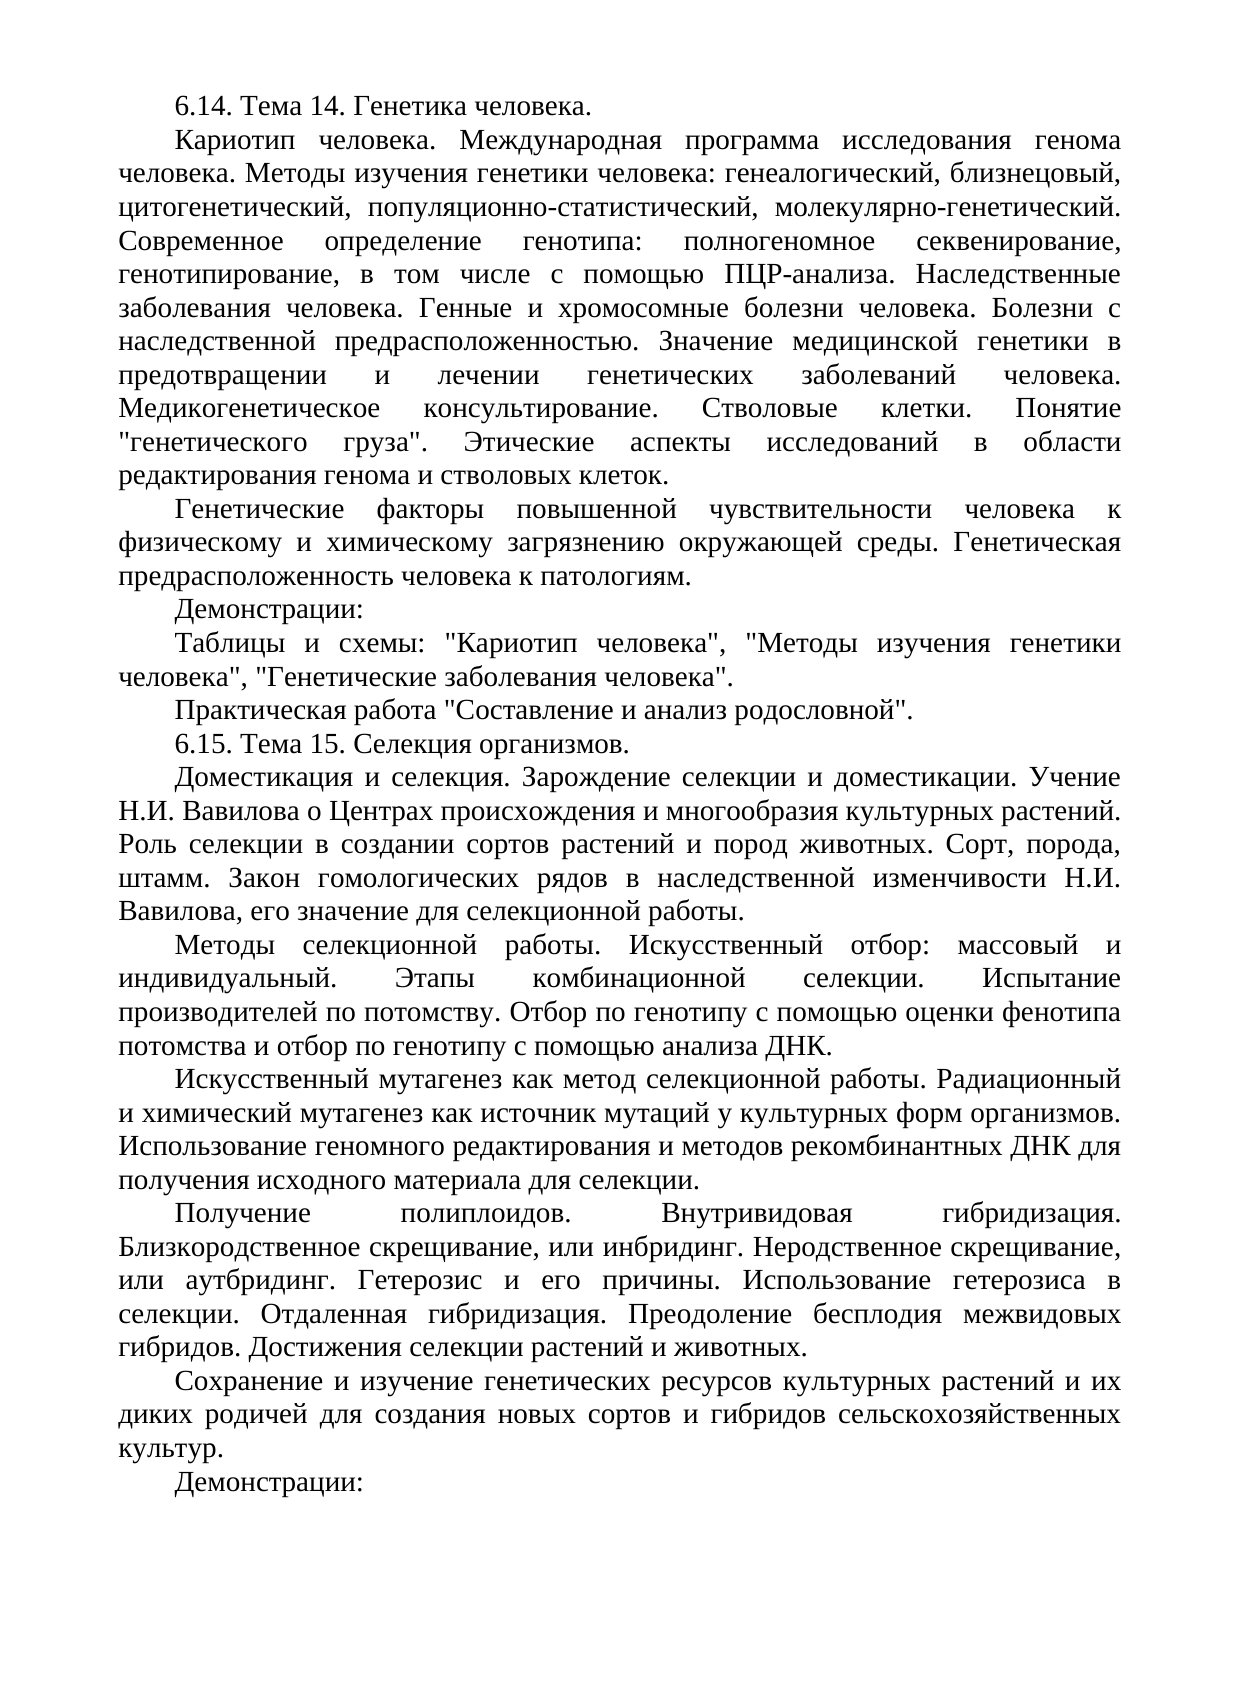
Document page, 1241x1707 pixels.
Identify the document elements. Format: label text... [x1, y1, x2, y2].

text Демонстрации: [118, 1464, 1122, 1497]
text Сохранение и изучение генетических ресурсов культурных растений и их диких родичей для создания новых сортов и гибридов сельскохозяйственных культур. [118, 1363, 1122, 1464]
text Искусственный мутагенез как метод селекционной работы. Радиационный и химический мутагенез как источник мутаций у культурных форм организмов. Использование геномного редактирования и методов рекомбинантных ДНК для получения исходного материала для селекции. [118, 1061, 1122, 1195]
text 6.15. Тема 15. Селекция организмов. [118, 726, 1122, 759]
text 6.14. Тема 14. Генетика человека. [118, 88, 1122, 122]
text Таблицы и схемы: "Кариотип человека", "Методы изучения генетики человека", "Генетические заболевания человека". [118, 625, 1122, 692]
text Практическая работа "Составление и анализ родословной". [118, 692, 1122, 726]
text Демонстрации: [118, 592, 1122, 625]
text Методы селекционной работы. Искусственный отбор: массовый и индивидуальный. Этапы комбинационной селекции. Испытание производителей по потомству. Отбор по генотипу с помощью оценки фенотипа потомства и отбор по генотипу с помощью анализа ДНК. [118, 927, 1122, 1061]
text Получение полиплоидов. Внутривидовая гибридизация. Близкородственное скрещивание, или инбридинг. Неродственное скрещивание, или аутбридинг. Гетерозис и его причины. Использование гетерозиса в селекции. Отдаленная гибридизация. Преодоление бесплодия межвидовых гибридов. Достижения селекции растений и животных. [118, 1195, 1122, 1363]
text Кариотип человека. Международная программа исследования генома человека. Методы изучения генетики человека: генеалогический, близнецовый, цитогенетический, популяционно-статистический, молекулярно-генетический. Современное определение генотипа: полногеномное секвенирование, генотипирование, в том числе с помощью ПЦР-анализа. Наследственные заболевания человека. Генные и хромосомные болезни человека. Болезни с наследственной предрасположенностью. Значение медицинской генетики в предотвращении и лечении генетических заболеваний человека. Медикогенетическое консультирование. Стволовые клетки. Понятие "генетического груза". Этические аспекты исследований в области редактирования генома и стволовых клеток. [118, 122, 1122, 491]
text Генетические факторы повышенной чувствительности человека к физическому и химическому загрязнению окружающей среды. Генетическая предрасположенность человека к патологиям. [118, 491, 1122, 592]
text Доместикация и селекция. Зарождение селекции и доместикации. Учение Н.И. Вавилова о Центрах происхождения и многообразия культурных растений. Роль селекции в создании сортов растений и пород животных. Сорт, порода, штамм. Закон гомологических рядов в наследственной изменчивости Н.И. Вавилова, его значение для селекционной работы. [118, 759, 1122, 927]
